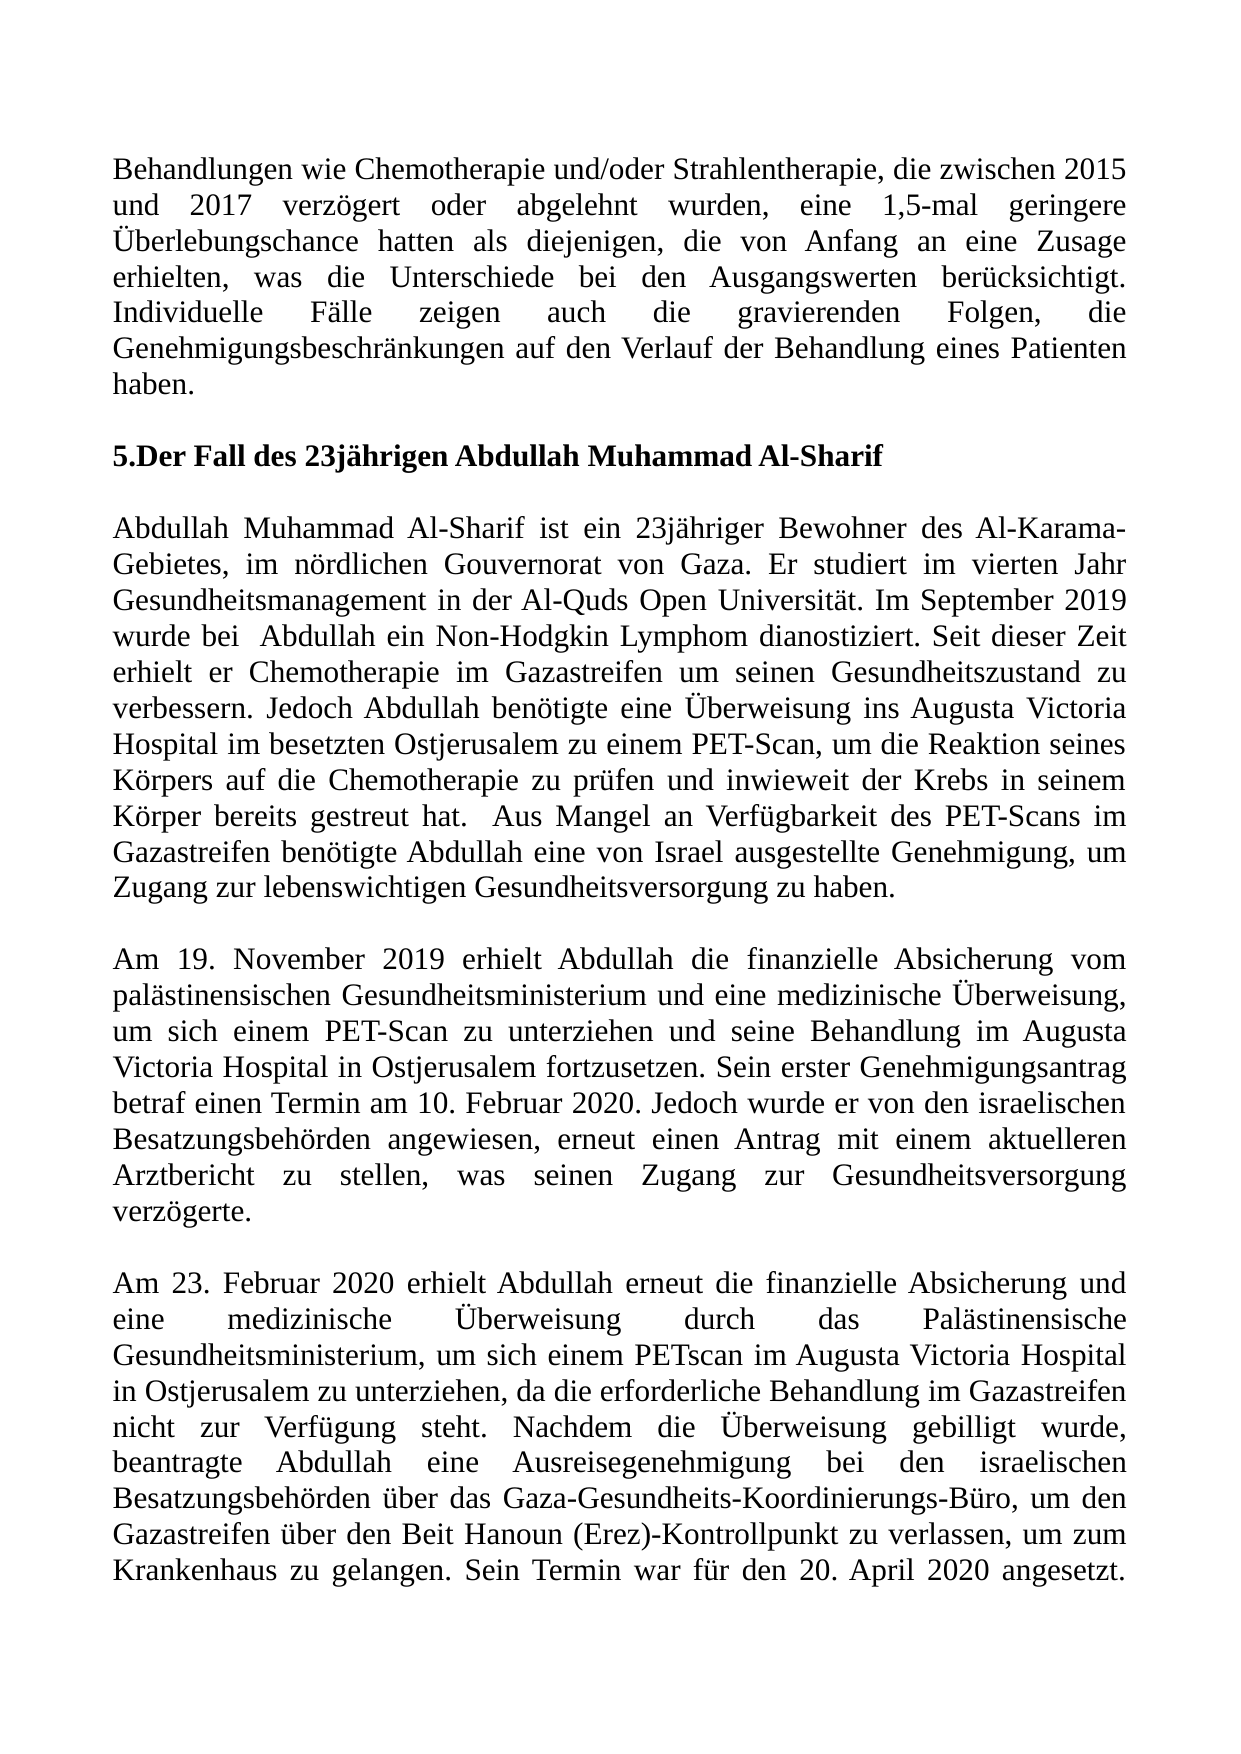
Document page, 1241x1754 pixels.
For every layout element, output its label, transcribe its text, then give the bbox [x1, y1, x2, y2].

text 5.Der Fall des 23jährigen Abdullah Muhammad Al-Sharif [112, 437, 1128, 473]
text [112, 1264, 1128, 1587]
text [112, 150, 1128, 402]
text Am 19. November 2019 erhielt Abdullah die finanzielle Absicherung vom palästinensischen Gesundheitsministerium und eine medizinische Überweisung, um sich einem PET-Scan zu unterziehen und seine Behandlung im Augusta Victoria Hospital in Ostjerusalem fortzusetzen. Sein erster Genehmigungsantrag betraf einen Termin am 10. Februar 2020. Jedoch wurde er von den israelischen Besatzungsbehörden angewiesen, erneut einen Antrag mit einem aktuelleren Arztbericht zu stellen, was seinen Zugang zur Gesundheitsversorgung verzögerte. [112, 941, 1128, 1228]
text Abdullah Muhammad Al-Sharif ist ein 23jähriger Bewohner des Al-Karama-Gebietes, im nördlichen Gouvernorat von Gaza. Er studiert im vierten Jahr Gesundheitsmanagement in der Al-Quds Open Universität. Im September 2019 wurde bei Abdullah ein Non-Hodgkin Lymphom dianostiziert. Seit dieser Zeit erhielt er Chemotherapie im Gazastreifen um seinen Gesundheitszustand zu verbessern. Jedoch Abdullah benötigte eine Überweisung ins Augusta Victoria Hospital im besetzten Ostjerusalem zu einem PET-Scan, um die Reaktion seines Körpers auf die Chemotherapie zu prüfen und inwieweit der Krebs in seinem Körper bereits gestreut hat. Aus Mangel an Verfügbarkeit des PET-Scans im Gazastreifen benötigte Abdullah eine von Israel ausgestellte Genehmigung, um Zugang zur lebenswichtigen Gesundheitsversorgung zu haben. [112, 509, 1128, 905]
